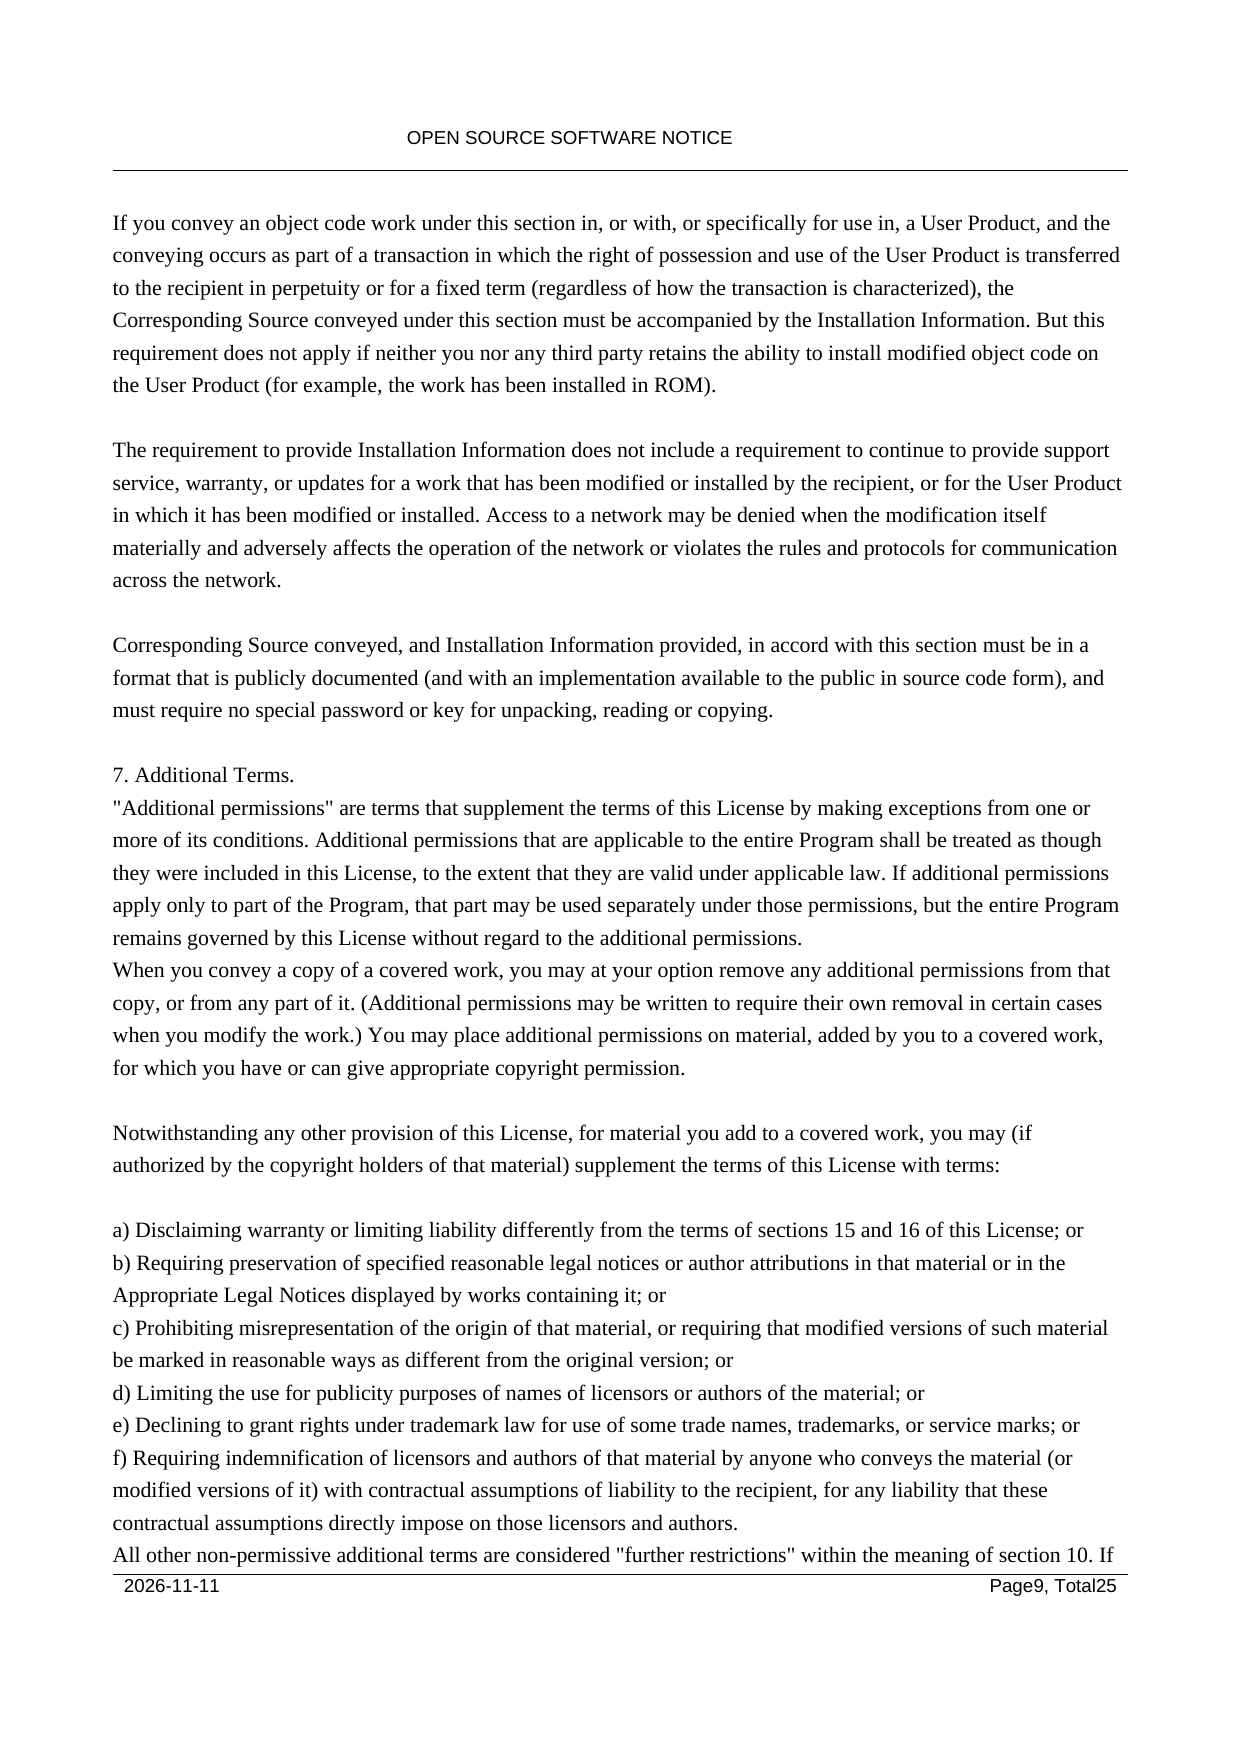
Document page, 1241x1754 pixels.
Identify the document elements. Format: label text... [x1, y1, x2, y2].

text a) Disclaiming warranty or limiting liability differently from the terms of sections 15 and 16 of this License; or [112, 1214, 1128, 1246]
text b) Requiring preservation of specified reasonable legal notices or author attributions in that material or in the Appropriate Legal Notices displayed by works containing it; or [112, 1246, 1128, 1311]
text "Additional permissions" are terms that supplement the terms of this License by making exceptions from one or more of its conditions. Additional permissions that are applicable to the entire Program shall be treated as though they were included in this License, to the extent that they are valid under applicable law. If additional permissions apply only to part of the Program, that part may be used separately under those permissions, but the entire Program remains governed by this License without regard to the additional permissions. [112, 791, 1128, 954]
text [112, 1539, 1128, 1571]
text c) Prohibiting misrepresentation of the origin of that material, or requiring that modified versions of such material be marked in reasonable ways as different from the original version; or [112, 1311, 1128, 1376]
text When you convey a copy of a covered work, you may at your option remove any additional permissions from that copy, or from any part of it. (Additional permissions may be written to require their own removal in certain cases when you modify the work.) You may place additional permissions on material, added by you to a covered work, for which you have or can give appropriate copyright permission. [112, 954, 1128, 1084]
text If you convey an object code work under this section in, or with, or specifically for use in, a User Product, and the conveying occurs as part of a transaction in which the right of possession and use of the User Product is transferred to the recipient in perpetuity or for a fixed term (regardless of how the transaction is characterized), the Corresponding Source conveyed under this section must be accompanied by the Installation Information. But this requirement does not apply if neither you nor any third party retains the ability to install modified object code on the User Product (for example, the work has been installed in ROM). [112, 206, 1128, 401]
text d) Limiting the use for publicity purposes of names of licensors or authors of the material; or [112, 1376, 1128, 1409]
text Notwithstanding any other provision of this License, for material you add to a covered work, you may (if authorized by the copyright holders of that material) supplement the terms of this License with terms: [112, 1116, 1128, 1181]
text f) Requiring indemnification of licensors and authors of that material by anyone who conveys the material (or modified versions of it) with contractual assumptions of liability to the recipient, for any liability that these contractual assumptions directly impose on those licensors and authors. [112, 1441, 1128, 1539]
text 7. Additional Terms. [112, 759, 1128, 791]
text Corresponding Source conveyed, and Installation Information provided, in accord with this section must be in a format that is publicly documented (and with an implementation available to the public in source code form), and must require no special password or key for unpacking, reading or copying. [112, 629, 1128, 726]
text e) Declining to grant rights under trademark law for use of some trade names, trademarks, or service marks; or [112, 1409, 1128, 1441]
text The requirement to provide Installation Information does not include a requirement to continue to provide support service, warranty, or updates for a work that has been modified or installed by the recipient, or for the User Product in which it has been modified or installed. Access to a network may be denied when the modification itself materially and adversely affects the operation of the network or violates the rules and protocols for communication across the network. [112, 434, 1128, 596]
